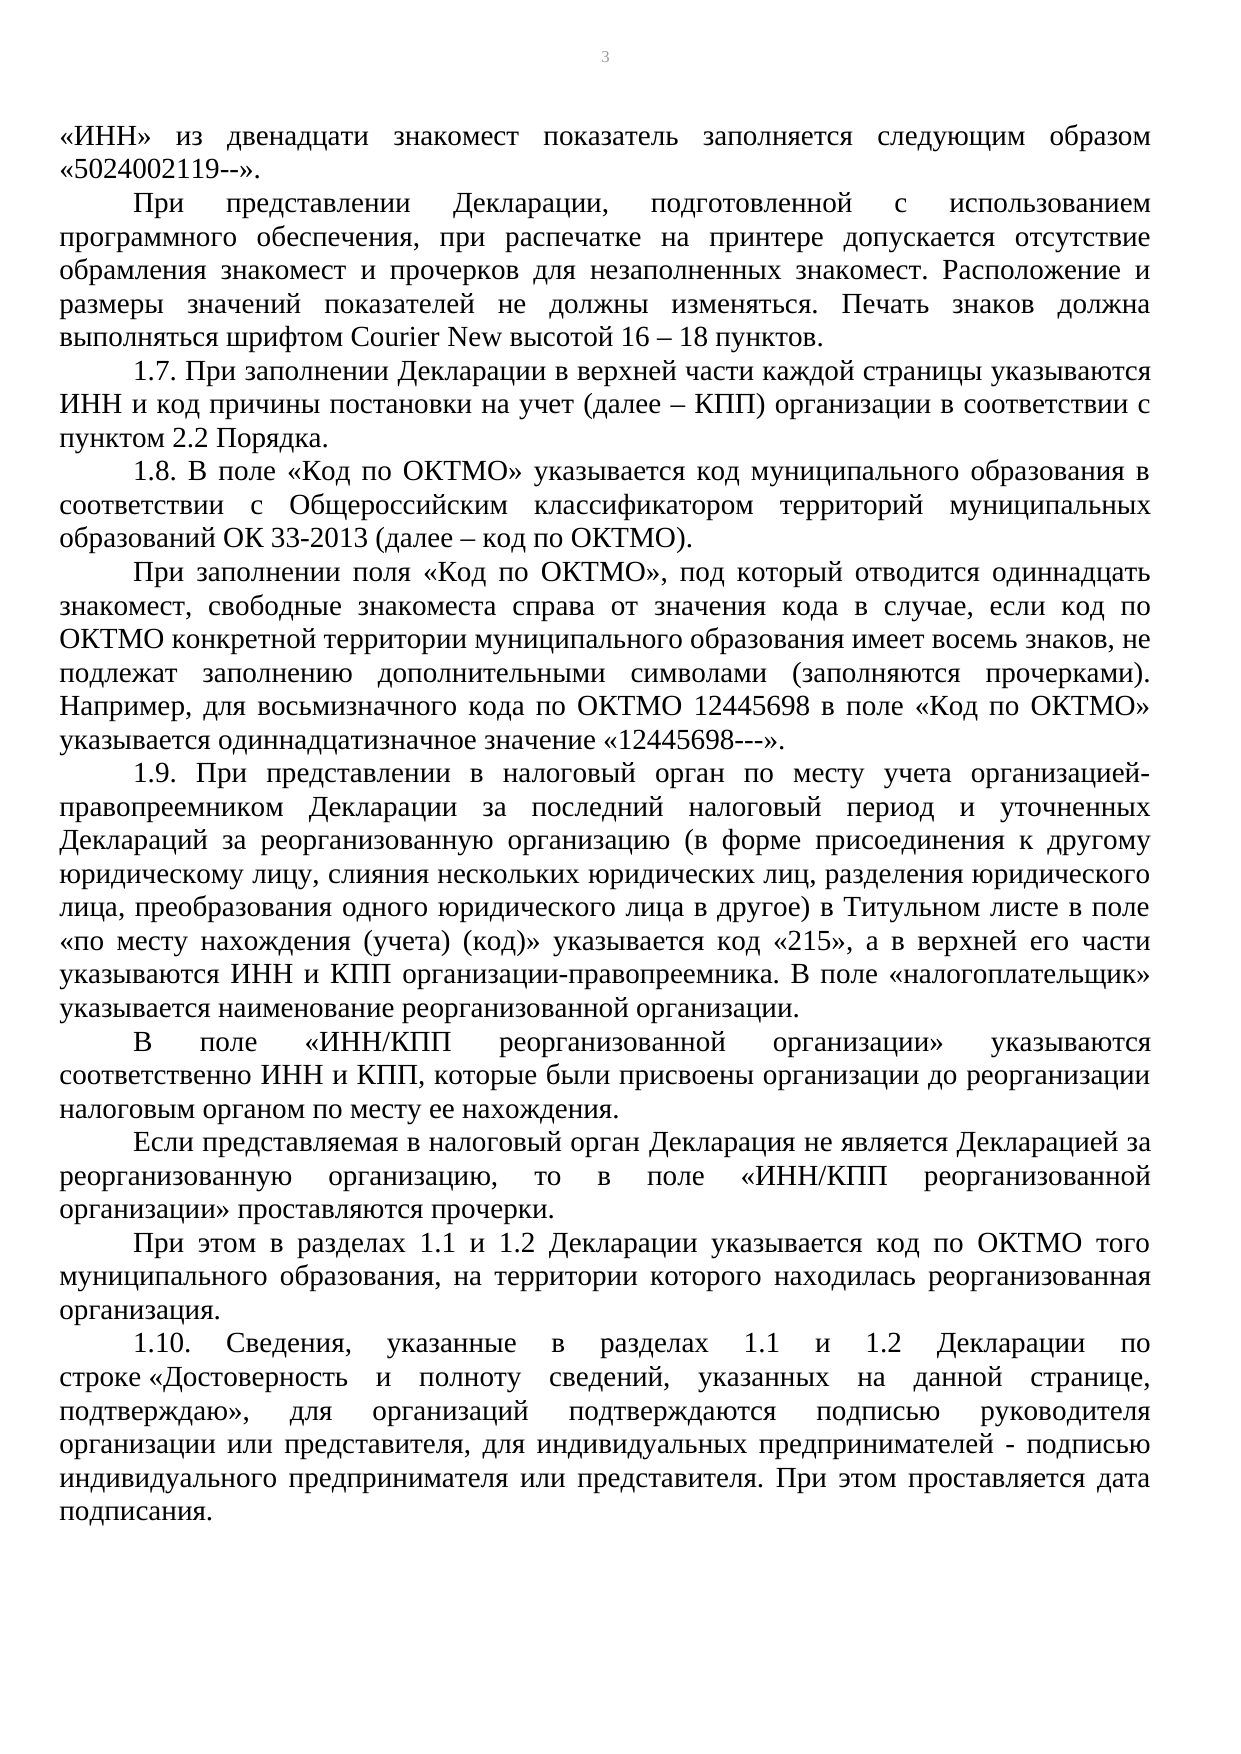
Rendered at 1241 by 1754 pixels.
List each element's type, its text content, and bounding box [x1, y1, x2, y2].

text При этом в разделах 1.1 и 1.2 Декларации указывается код по ОКТМО того муниципального образования, на территории которого находилась реорганизованная организация. [59, 1225, 1152, 1326]
text В поле «ИНН/КПП реорганизованной организации» указываются соответственно ИНН и КПП, которые были присвоены организации до реорганизации налоговым органом по месту ее нахождения. [59, 1024, 1152, 1124]
text 1.8. В поле «Код по ОКТМО» указывается код муниципального образования в соответствии с Общероссийским классификатором территорий муниципальных образований ОК 33-2013 (далее – код по ОКТМО). [59, 453, 1152, 554]
text 1.10. Сведения, указанные в разделах 1.1 и 1.2 Декларации по строке «Достоверность и полноту сведений, указанных на данной странице, подтверждаю», для организаций подтверждаются подписью руководителя организации или представителя, для индивидуальных предпринимателей - подписью индивидуального предпринимателя или представителя. При этом проставляется дата подписания. [59, 1326, 1152, 1527]
text При представлении Декларации, подготовленной с использованием программного обеспечения, при распечатке на принтере допускается отсутствие обрамления знакомест и прочерков для незаполненных знакомест. Расположение и размеры значений показателей не должны изменяться. Печать знаков должна выполняться шрифтом Courier New высотой 16 – 18 пунктов. [59, 185, 1152, 353]
text При заполнении поля «Код по ОКТМО», под который отводится одиннадцать знакомест, свободные знакоместа справа от значения кода в случае, если код по ОКТМО конкретной территории муниципального образования имеет восемь знаков, не подлежат заполнению дополнительными символами (заполняются прочерками). Например, для восьмизначного кода по ОКТМО 12445698 в поле «Код по ОКТМО» указывается одиннадцатизначное значение «12445698---». [59, 554, 1152, 755]
text 1.9. При представлении в налоговый орган по месту учета организацией-правопреемником Декларации за последний налоговый период и уточненных Деклараций за реорганизованную организацию (в форме присоединения к другому юридическому лицу, слияния нескольких юридических лиц, разделения юридического лица, преобразования одного юридического лица в другое) в Титульном листе в поле «по месту нахождения (учета) (код)» указывается код «215», а в верхней его части указываются ИНН и КПП организации-правопреемника. В поле «налогоплательщик» указывается наименование реорганизованной организации. [59, 755, 1152, 1024]
text Если представляемая в налоговый орган Декларация не является Декларацией за реорганизованную организацию, то в поле «ИНН/КПП реорганизованной организации» проставляются прочерки. [59, 1124, 1152, 1225]
text 1.7. При заполнении Декларации в верхней части каждой страницы указываются ИНН и код причины постановки на учет (далее – КПП) организации в соответствии с пунктом 2.2 Порядка. [59, 353, 1152, 453]
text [59, 118, 1152, 185]
